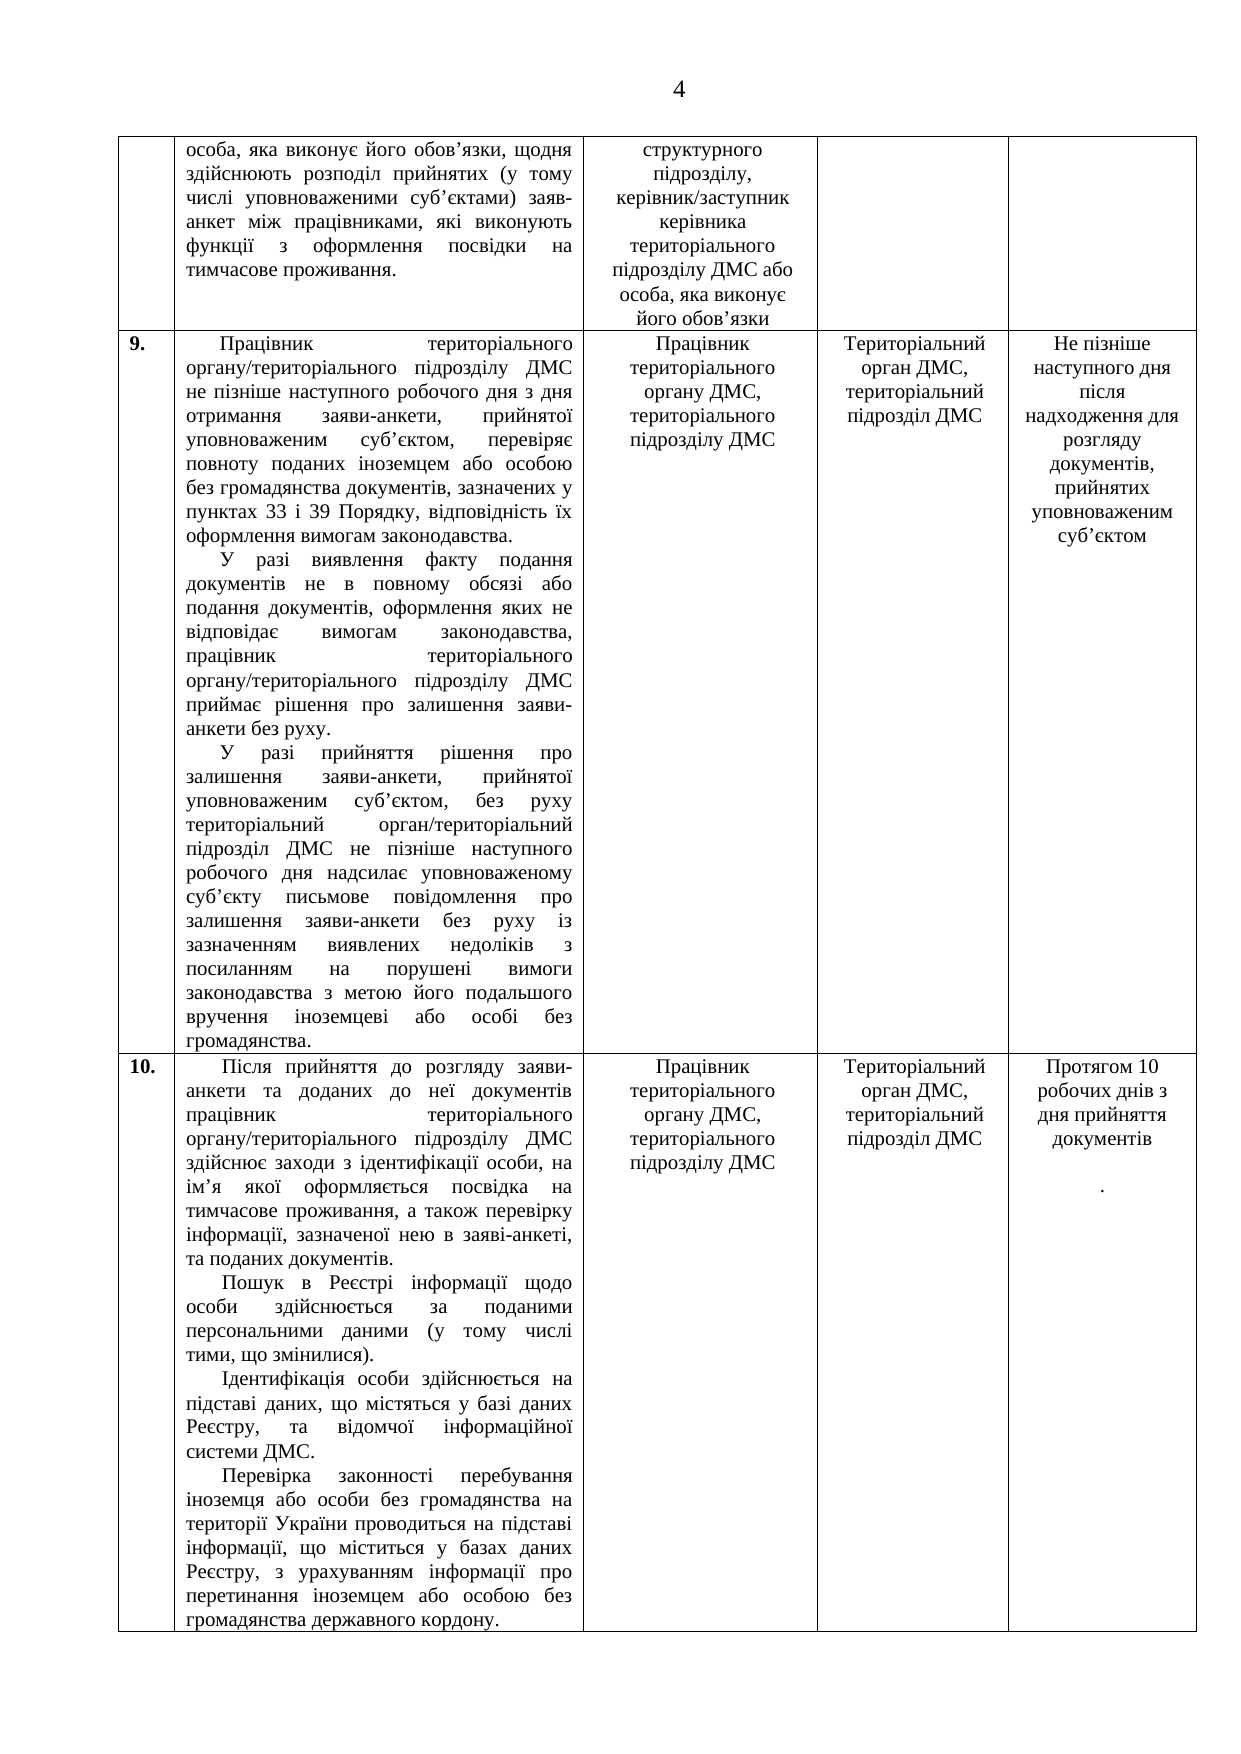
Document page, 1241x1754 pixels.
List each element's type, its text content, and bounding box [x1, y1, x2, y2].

table_cell Працівник територіального органу ДМС, територіального підрозділу ДМС [584, 331, 817, 1052]
table_cell 10. [119, 1054, 174, 1631]
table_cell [818, 137, 1008, 329]
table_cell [818, 1054, 1008, 1631]
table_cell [175, 137, 583, 329]
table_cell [584, 137, 817, 329]
table_cell 9. [119, 331, 174, 1052]
table_cell Працівник територіального органу/територіального підрозділу ДМС не пізніше наступного робочого дня з дня отримання заяви-анкети, прийнятої уповноваженим суб’єктом, перевіряє повноту поданих іноземцем або особою без громадянства документів, зазначених у пунктах 33 і 39 Порядку, відповідність їх оформлення вимогам законодавства. У разі виявлення факту подання документів не в повному обсязі або подання документів, оформлення яких не відповідає вимогам законодавства, працівник територіального органу/територіального підрозділу ДМС приймає рішення про залишення заяви-анкети без руху. У разі прийняття рішення про залишення заяви-анкети, прийнятої уповноваженим суб’єктом, без руху територіальний орган/територіальний підрозділ ДМС не пізніше наступного робочого дня надсилає уповноваженому суб’єкту письмове повідомлення про залишення заяви-анкети без руху із зазначенням виявлених недоліків з посиланням на порушені вимоги законодавства з метою його подальшого вручення іноземцеві або особі без громадянства. [175, 331, 583, 1052]
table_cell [175, 1054, 583, 1631]
table_cell Територіальний орган ДМС, територіальний підрозділ ДМС [818, 331, 1008, 1052]
table_cell 8. [119, 137, 174, 329]
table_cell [1009, 137, 1196, 329]
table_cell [584, 1054, 817, 1631]
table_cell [1009, 1054, 1196, 1631]
table_cell Не пізніше наступного дня після надходження для розгляду документів, прийнятих уповноваженим суб’єктом [1009, 331, 1196, 1052]
